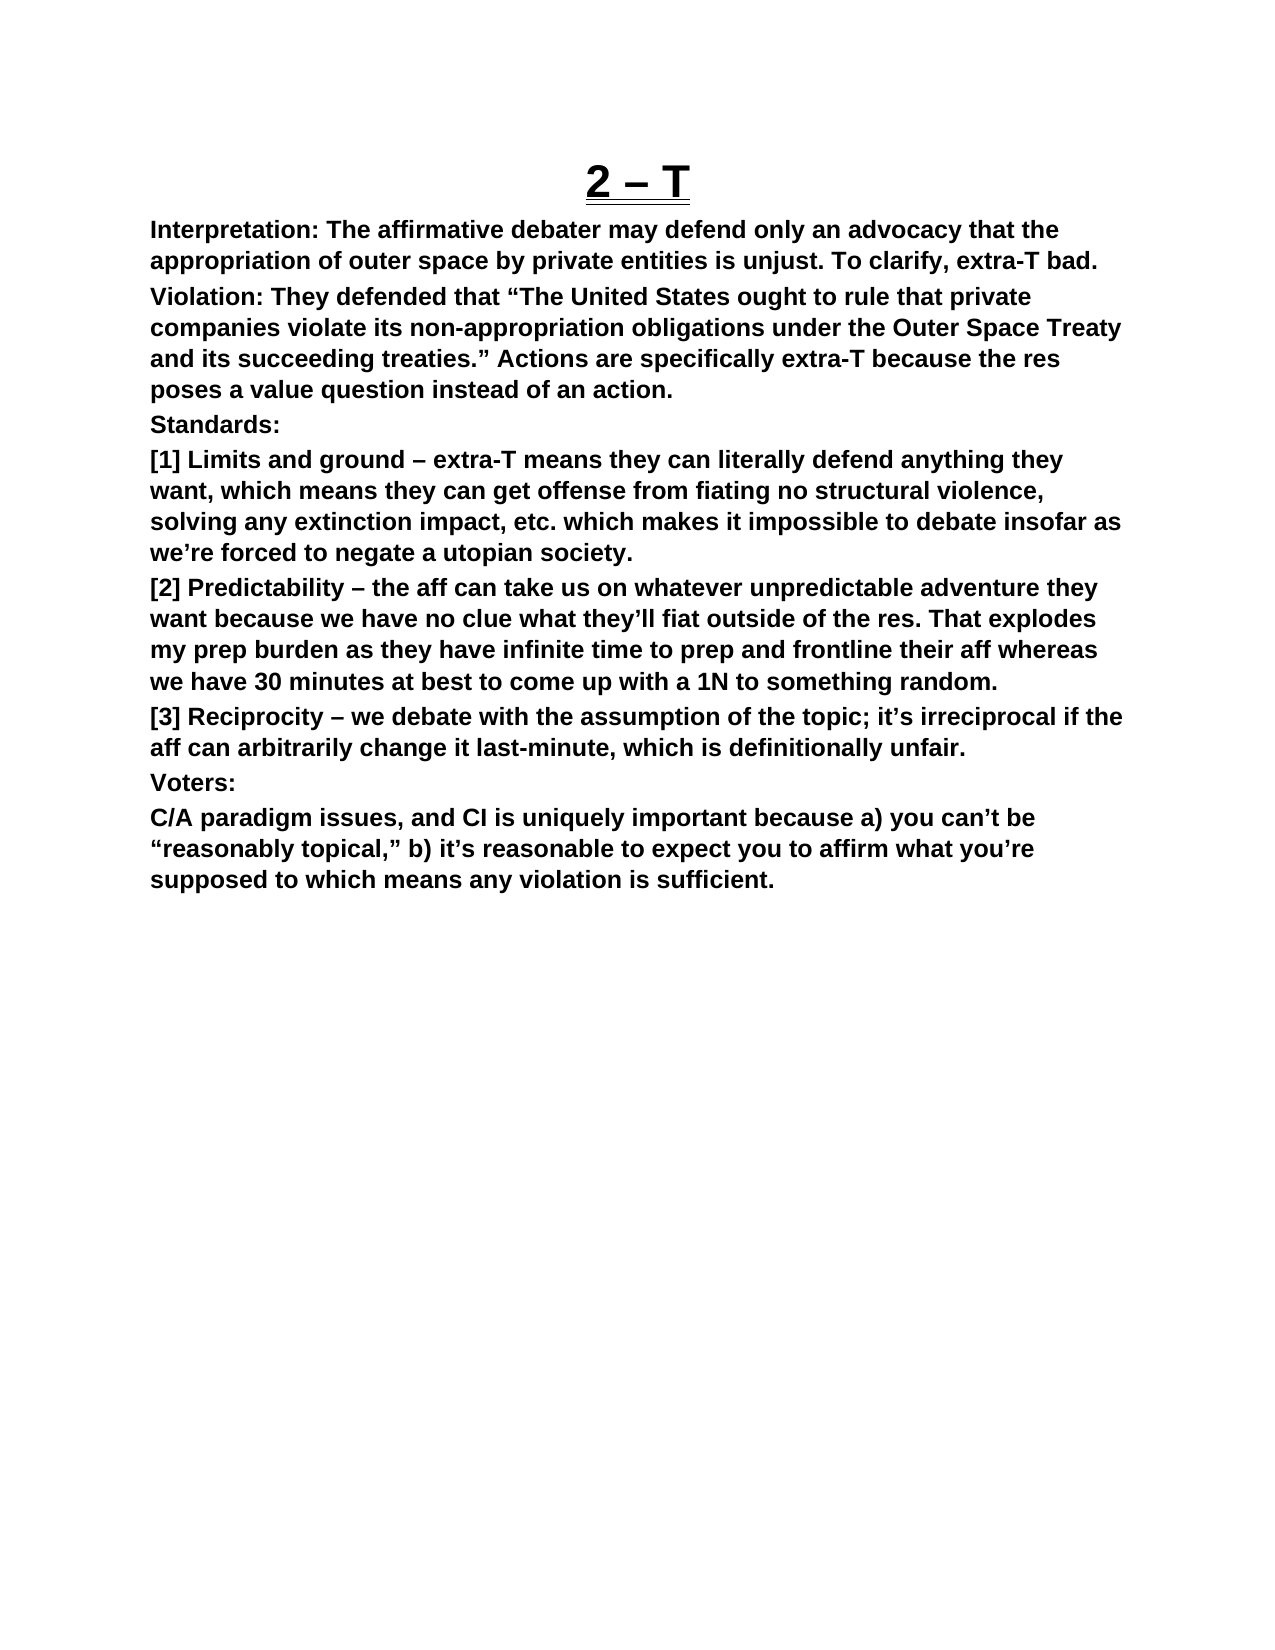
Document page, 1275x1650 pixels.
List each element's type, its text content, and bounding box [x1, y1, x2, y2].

subtitle [3] Reciprocity – we debate with the assumption of the topic; it’s irreciprocal if the aff can arbitrarily change it last-minute, which is definitionally unfair. [150, 702, 1125, 761]
subtitle 2 – T [150, 154, 1125, 207]
subtitle Standards: [150, 410, 1125, 438]
subtitle Interpretation: The affirmative debater may defend only an advocacy that the appropriation of outer space by private entities is unjust. To clarify, extra-T bad. [150, 215, 1125, 275]
subtitle Voters: [150, 768, 1125, 797]
subtitle Violation: They defended that “The United States ought to rule that private companies violate its non-appropriation obligations under the Outer Space Treaty and its succeeding treaties.” Actions are specifically extra-T because the res poses a value question instead of an action. [150, 281, 1125, 403]
subtitle [2] Predictability – the aff can take us on whatever unpredictable adventure they want because we have no clue what they’ll fiat outside of the res. That explodes my prep burden as they have infinite time to prep and frontline their aff whereas we have 30 minutes at best to come up with a 1N to something random. [150, 573, 1125, 695]
subtitle C/A paradigm issues, and CI is uniquely important because a) you can’t be “reasonably topical,” b) it’s reasonable to expect you to affirm what you’re supposed to which means any violation is sufficient. [150, 803, 1125, 894]
subtitle [1] Limits and ground – extra-T means they can literally defend anything they want, which means they can get offense from fiating no structural violence, solving any extinction impact, etc. which makes it impossible to debate insofar as we’re forced to negate a utopian society. [150, 445, 1125, 567]
